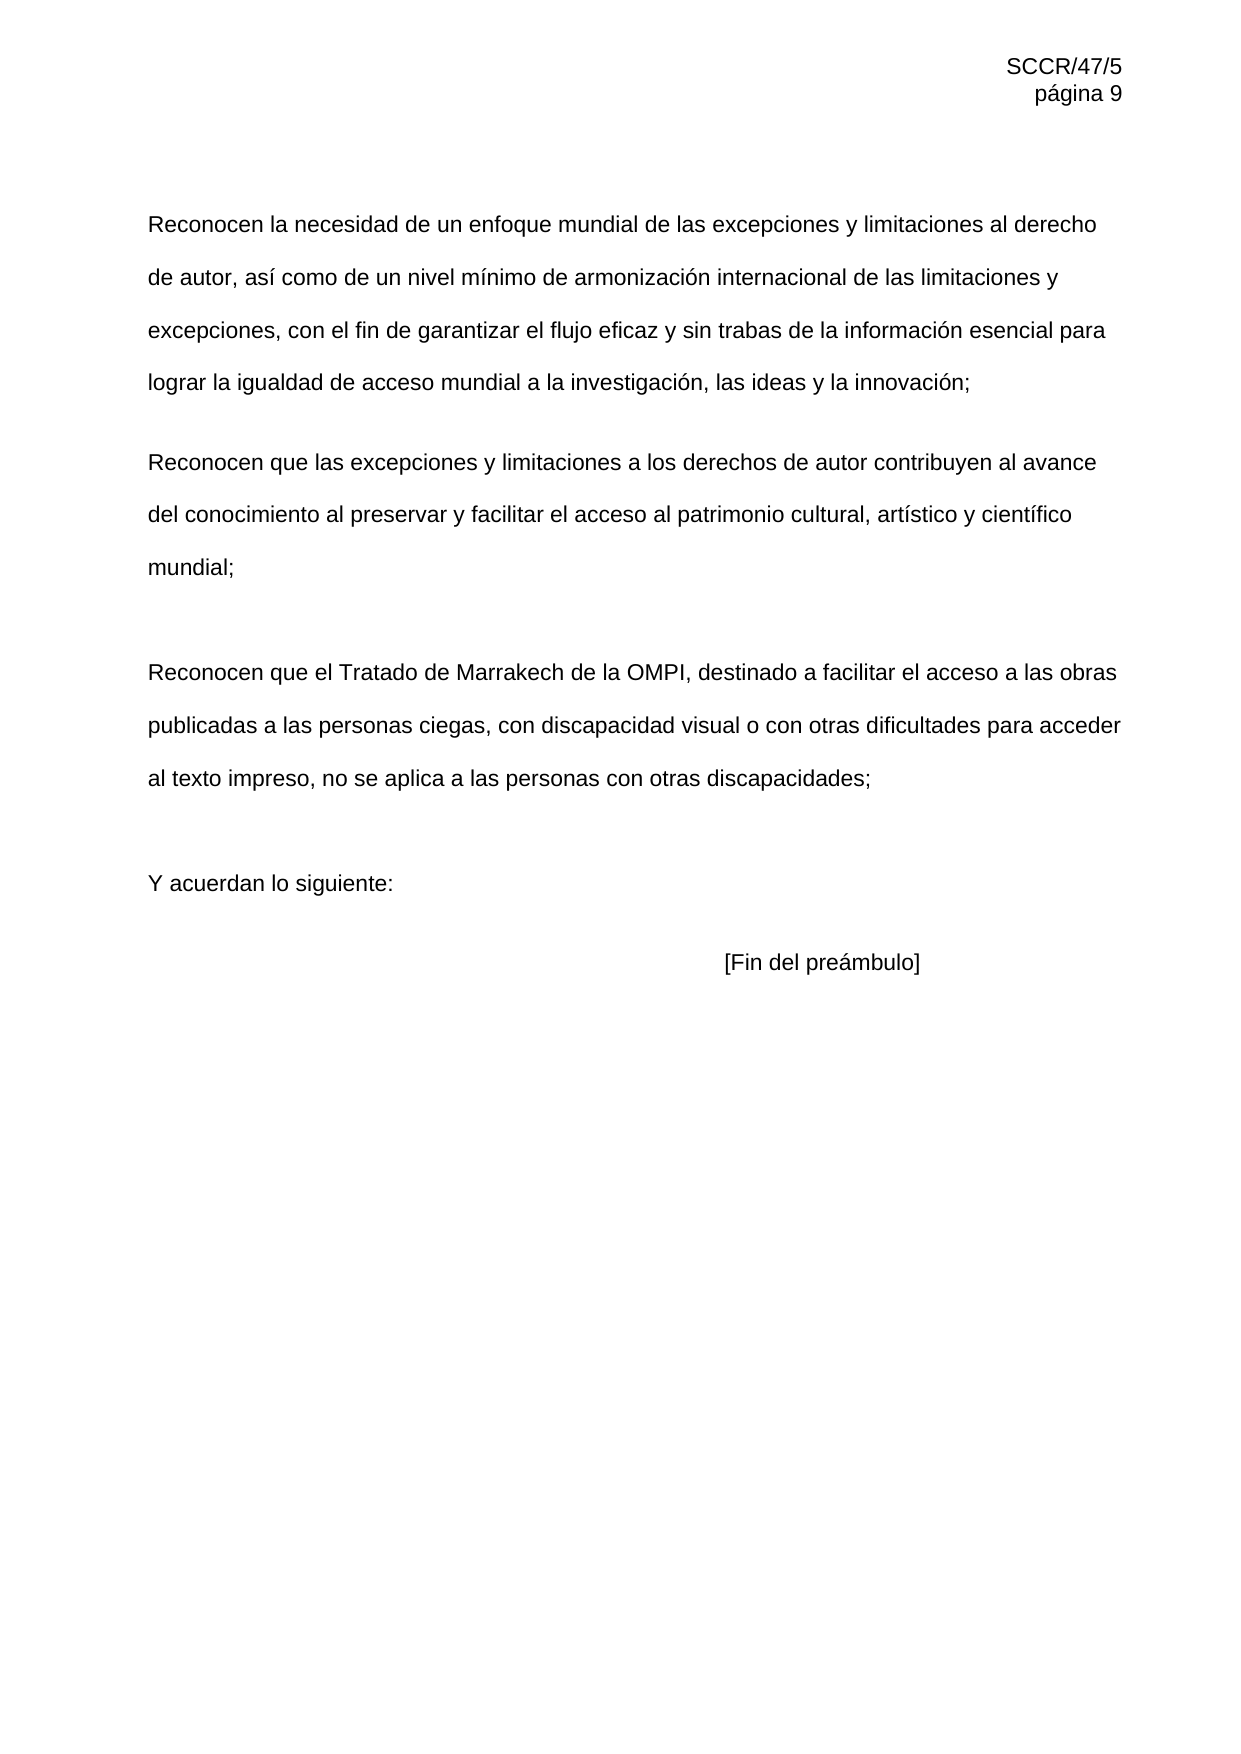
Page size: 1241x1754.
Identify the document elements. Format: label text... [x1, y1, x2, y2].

text [Fin del preámbulo] [724, 949, 1122, 976]
text Y acuerdan lo siguiente: [148, 870, 1122, 896]
text Reconocen que las excepciones y limitaciones a los derechos de autor contribuyen al avance del conocimiento al preservar y facilitar el acceso al patrimonio cultural, artístico y científico mundial; [148, 448, 1122, 580]
text Reconocen que el Tratado de Marrakech de la OMPI, destinado a facilitar el acceso a las obras publicadas a las personas ciegas, con discapacidad visual o con otras dificultades para acceder al texto impreso, no se aplica a las personas con otras discapacidades; [148, 659, 1122, 791]
text Reconocen la necesidad de un enfoque mundial de las excepciones y limitaciones al derecho de autor, así como de un nivel mínimo de armonización internacional de las limitaciones y excepciones, con el fin de garantizar el flujo eficaz y sin trabas de la información esencial para lograr la igualdad de acceso mundial a la investigación, las ideas y la innovación; [148, 211, 1122, 396]
